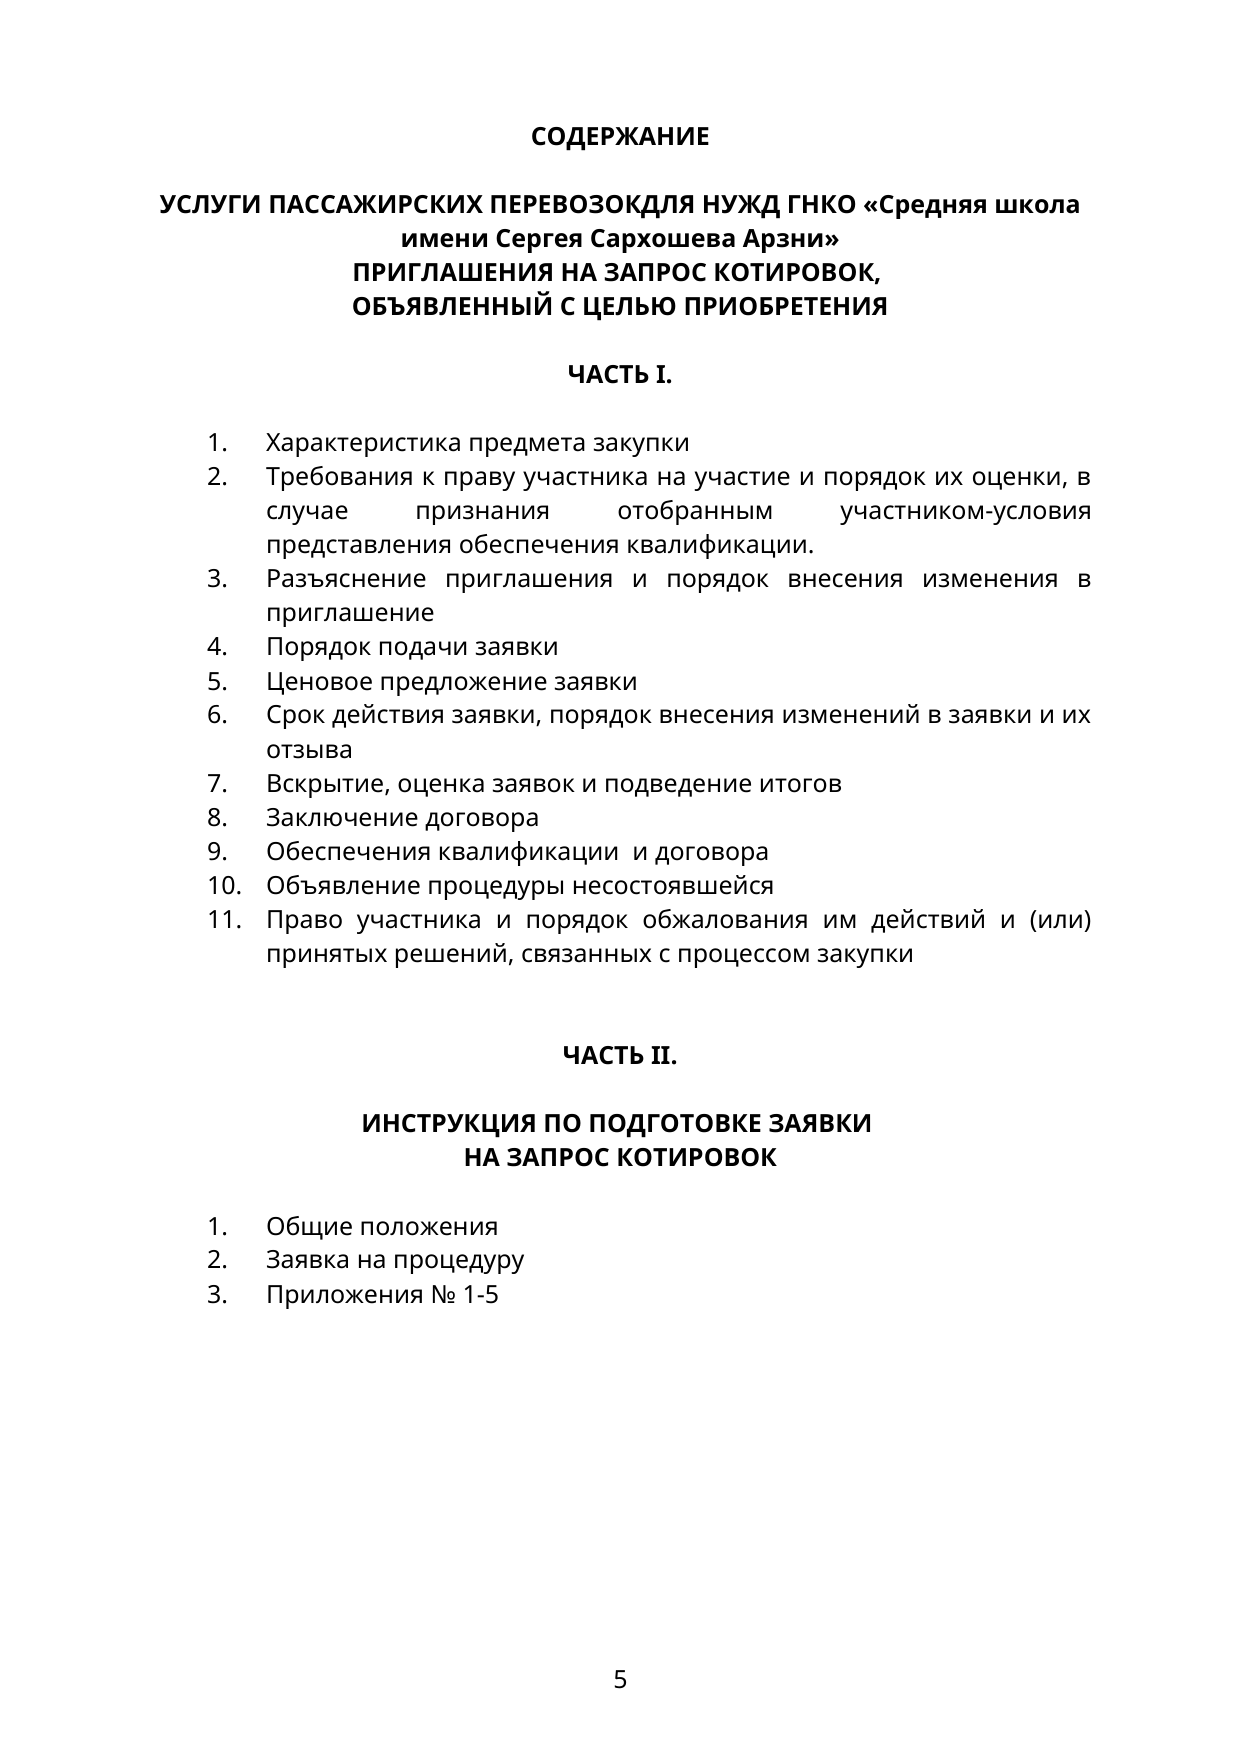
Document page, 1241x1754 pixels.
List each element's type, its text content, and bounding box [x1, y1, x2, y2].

text 1. Общие положения [207, 1208, 1092, 1242]
text 1. Характеристика предмета закупки [207, 425, 1092, 459]
text 3. Приложения № 1-5 [207, 1276, 1092, 1310]
text 10. Объявление процедуры несостоявшейся [207, 867, 1092, 902]
text 3. Разъяснение приглашения и порядок внесения изменения в приглашение [207, 561, 1092, 629]
text 9. Обеспечения квалификации и договора [207, 833, 1092, 867]
text 4. Порядок подачи заявки [207, 629, 1092, 663]
text ПРИГЛАШЕНИЯ НА ЗАПРОС КОТИРОВОК, ОБЪЯВЛЕННЫЙ С ЦЕЛЬЮ ПРИОБРЕТЕНИЯ [148, 254, 1092, 322]
text 5. Ценовое предложение заявки [207, 663, 1092, 697]
text СОДЕРЖАНИЕ [148, 118, 1092, 152]
text 2. Заявка на процедуру [207, 1242, 1092, 1276]
text ИНСТРУКЦИЯ ПО ПОДГОТОВКЕ ЗАЯВКИ НА ЗАПРОС КОТИРОВОК [148, 1106, 1092, 1174]
text 8. Заключение договора [207, 799, 1092, 833]
text 11. Право участника и порядок обжалования им действий и (или) принятых решений, связанных с процессом закупки [207, 902, 1092, 970]
text 2. Требования к праву участника на участие и порядок их оценки, в случае признания отобранным участником-условия представления обеспечения квалификации. [207, 459, 1092, 561]
text 7. Вскрытие, оценка заявок и подведение итогов [207, 765, 1092, 799]
text ЧАСТЬ II. [148, 1038, 1092, 1072]
text 6. Срок действия заявки, порядок внесения изменений в заявки и их отзыва [207, 697, 1092, 765]
text ЧАСТЬ I. [148, 357, 1092, 391]
text УСЛУГИ ПАССАЖИРСКИХ ПЕРЕВОЗОКДЛЯ НУЖД ГНКО «Средняя школа имени Сергея Сархошева Арзни» [148, 186, 1092, 254]
